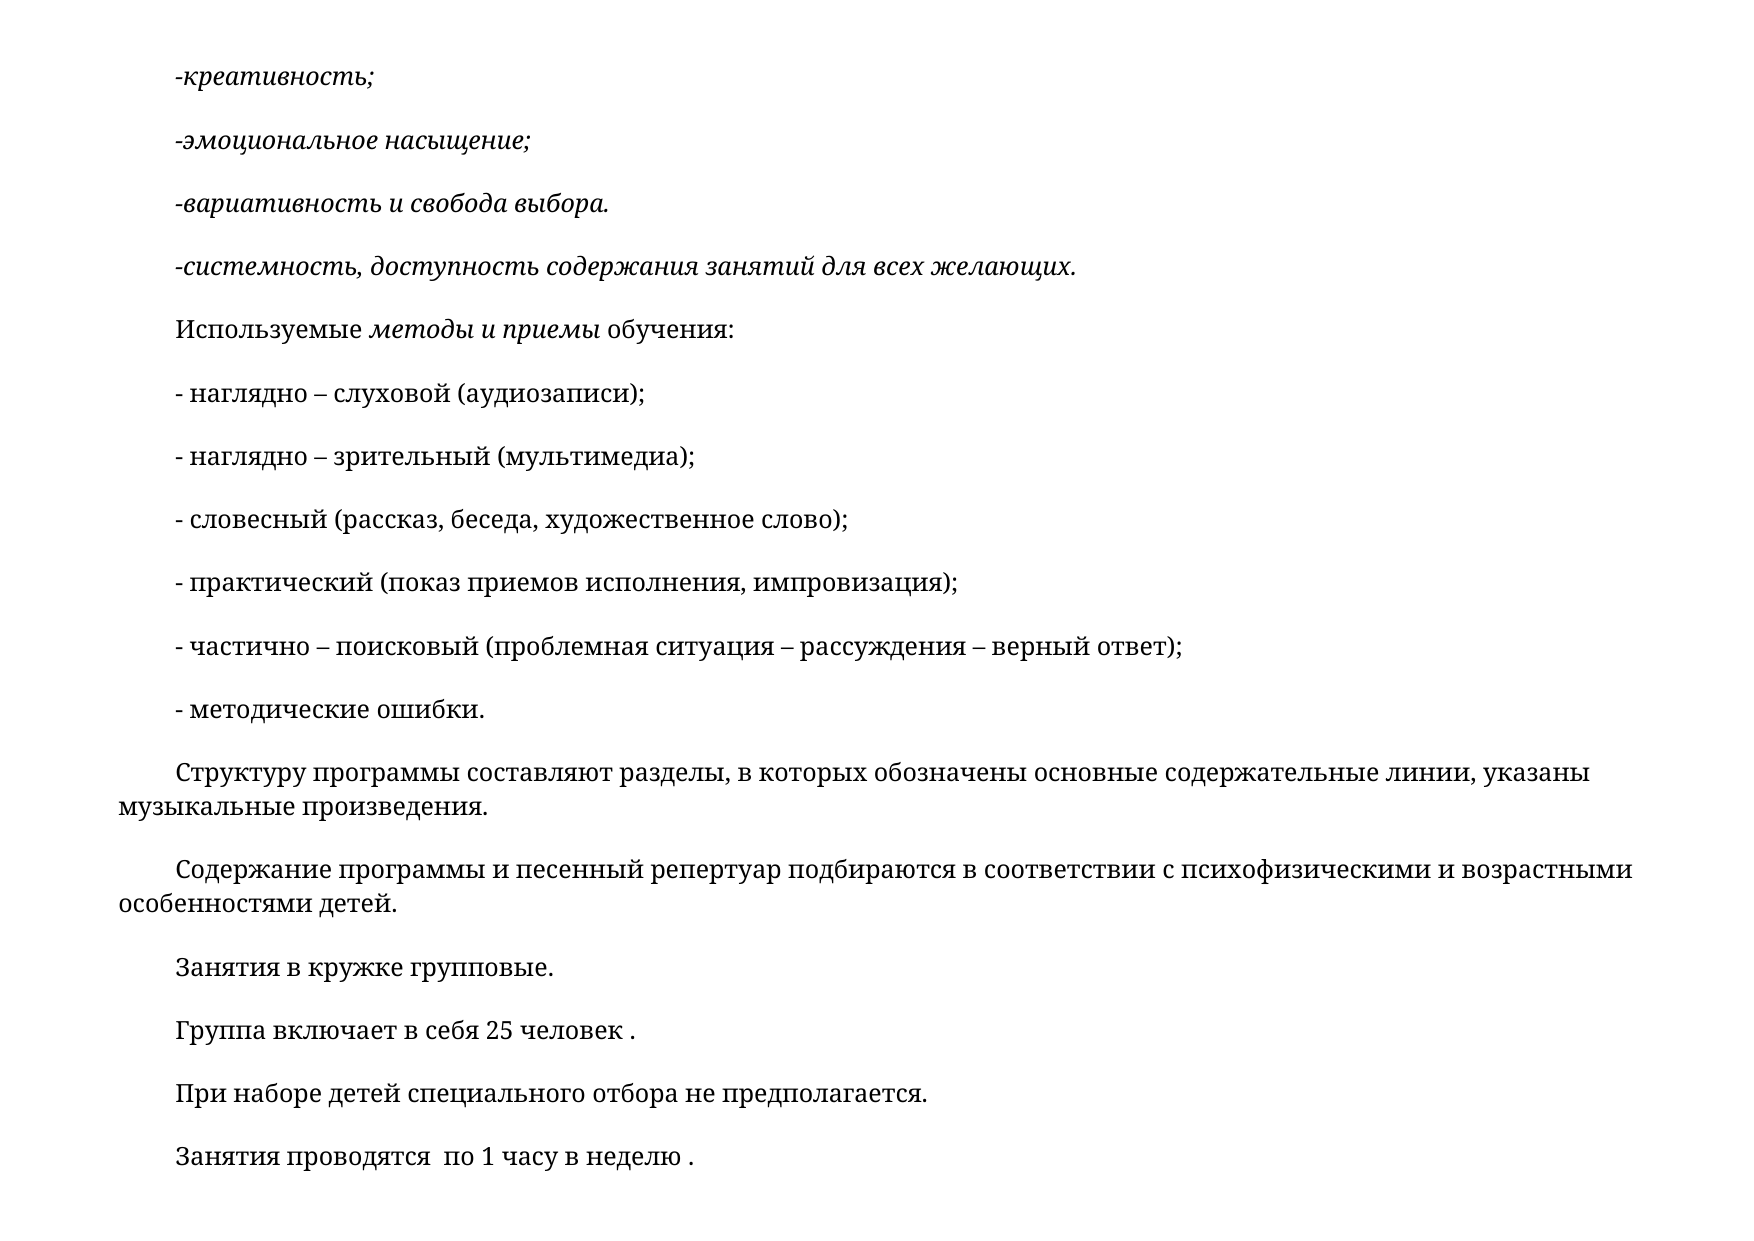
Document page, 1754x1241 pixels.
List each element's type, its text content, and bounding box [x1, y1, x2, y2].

text Занятия проводятся по 1 часу в неделю . [118, 1139, 1636, 1173]
text При наборе детей специального отбора не предполагается. [118, 1076, 1636, 1110]
text -креативность; [118, 59, 1636, 93]
text Используемые методы и приемы обучения: [118, 312, 1636, 346]
text Структуру программы составляют разделы, в которых обозначены основные содержательные линии, указаны музыкальные произведения. [118, 754, 1636, 823]
text - наглядно – зрительный (мультимедиа); [118, 438, 1636, 472]
text - словесный (рассказ, беседа, художественное слово); [118, 502, 1636, 536]
text - практический (показ приемов исполнения, импровизация); [118, 565, 1636, 599]
text Содержание программы и песенный репертуар подбираются в соответствии с психофизическими и возрастными особенностями детей. [118, 852, 1636, 920]
text Группа включает в себя 25 человек . [118, 1012, 1636, 1046]
text -системность, доступность содержания занятий для всех желающих. [118, 249, 1636, 283]
text - частично – поисковый (проблемная ситуация – рассуждения – верный ответ); [118, 628, 1636, 662]
text -эмоциональное насыщение; [118, 122, 1636, 156]
text - наглядно – слуховой (аудиозаписи); [118, 375, 1636, 409]
text -вариативность и свобода выбора. [118, 186, 1636, 219]
text - методические ошибки. [118, 691, 1636, 725]
text Занятия в кружке групповые. [118, 949, 1636, 983]
